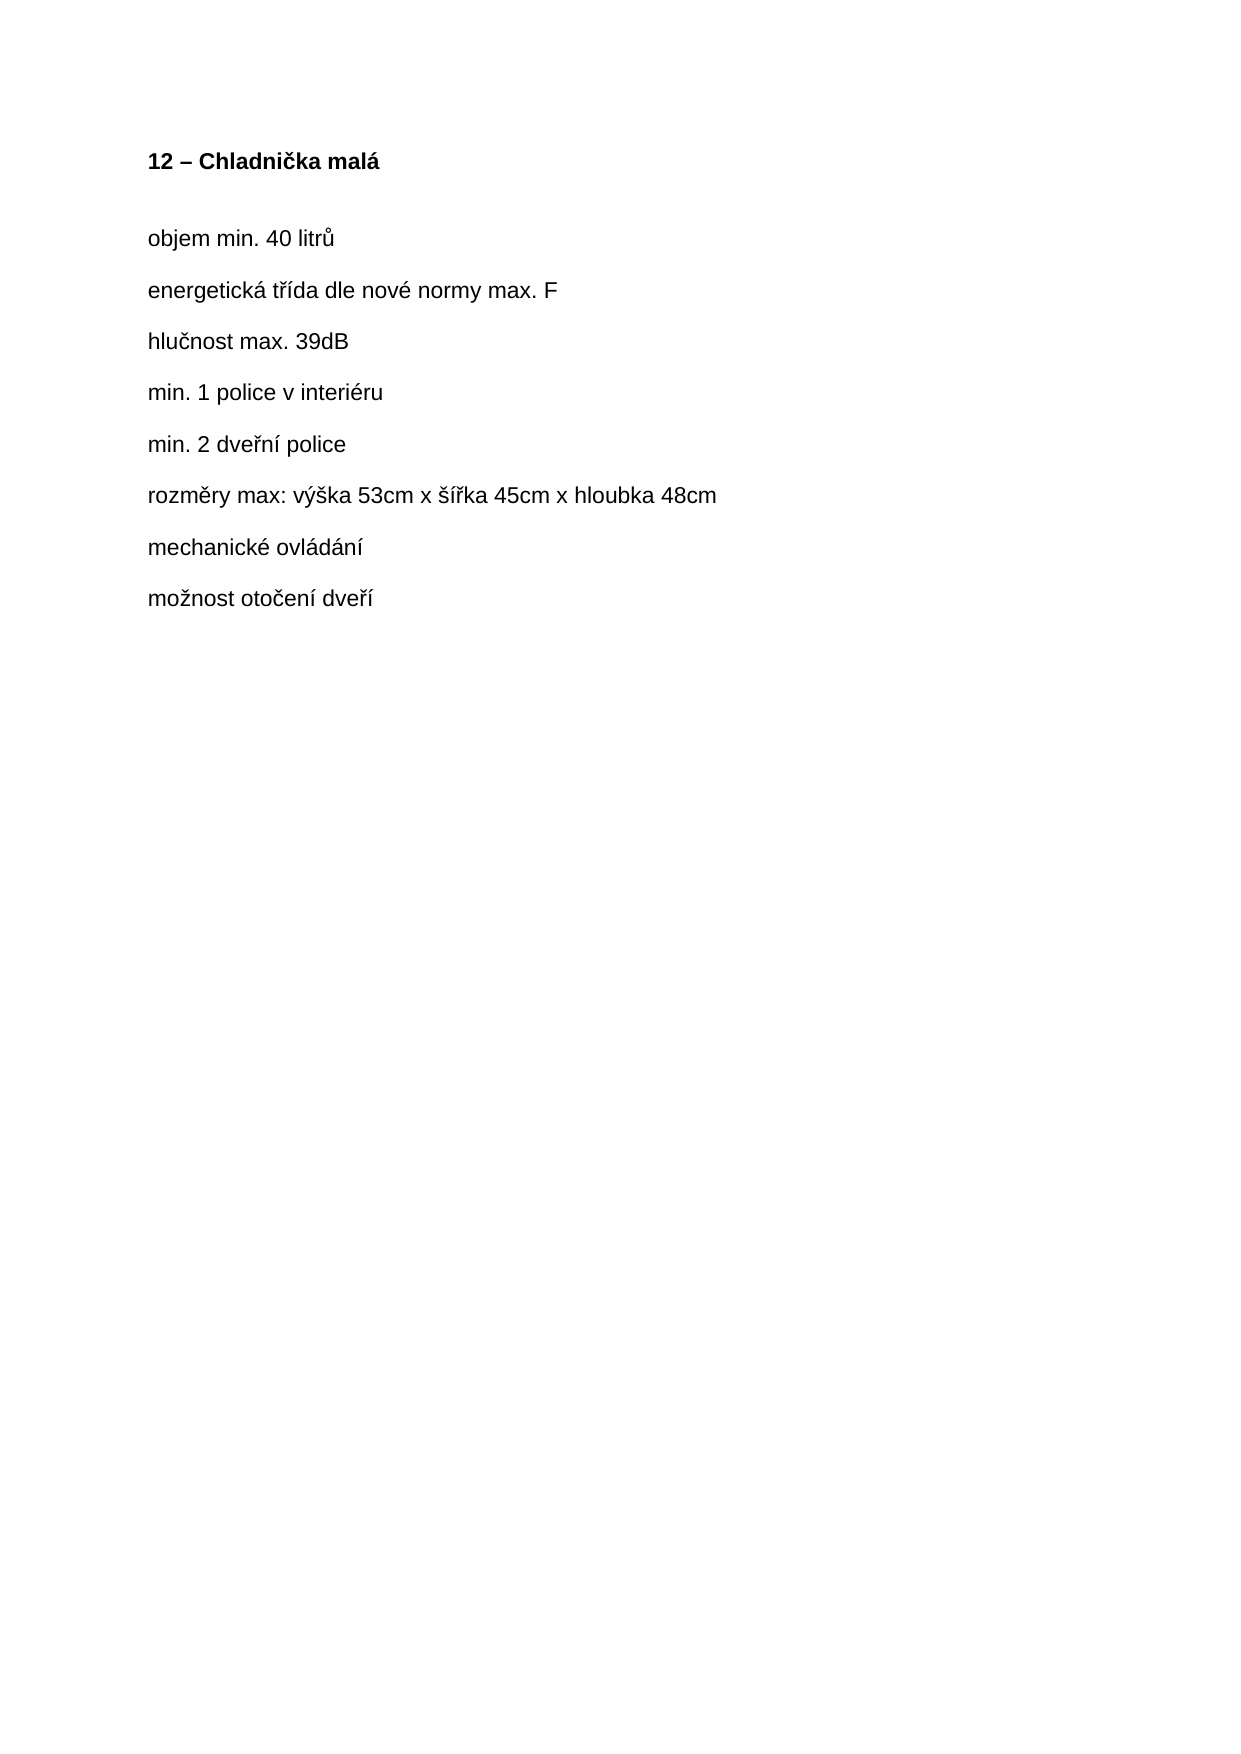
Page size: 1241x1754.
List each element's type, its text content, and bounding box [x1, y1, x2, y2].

text možnost otočení dveří [148, 585, 1093, 611]
text hlučnost max. 39dB [148, 328, 1093, 354]
subtitle 12 – Chladnička malá [148, 148, 1093, 174]
text mechanické ovládání [148, 533, 1093, 560]
text min. 1 police v interiéru [148, 379, 1093, 406]
text rozměry max: výška 53cm x šířka 45cm x hloubka 48cm [148, 482, 1093, 508]
text min. 2 dveřní police [148, 431, 1093, 457]
text energetická třída dle nové normy max. F [148, 277, 1093, 303]
text objem min. 40 litrů [148, 225, 1093, 252]
